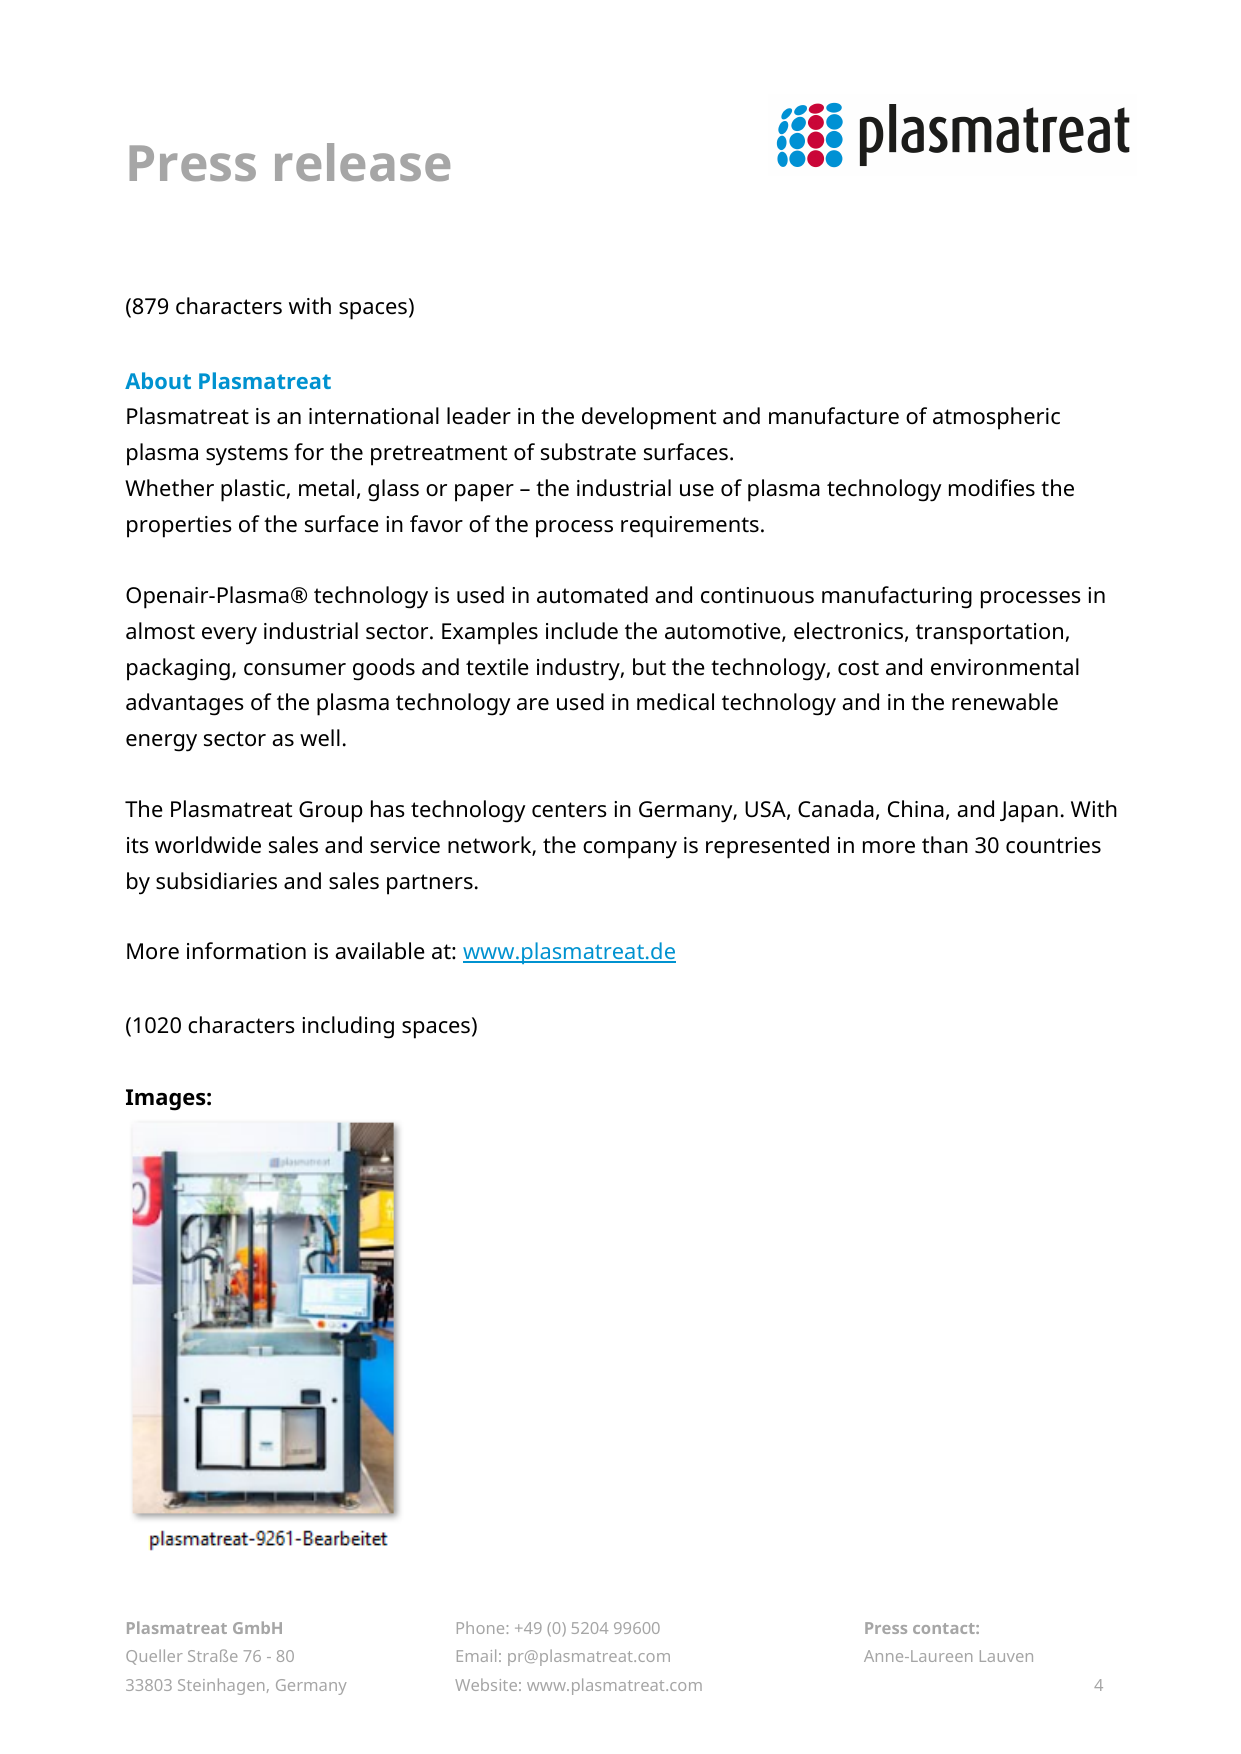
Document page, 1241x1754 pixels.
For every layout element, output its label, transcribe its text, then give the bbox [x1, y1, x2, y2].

text Images: [125, 1081, 1122, 1111]
text Plasmatreat is an international leader in the development and manufacture of atmospheric plasma systems for the pretreatment of substrate surfaces. [125, 401, 1122, 467]
text About Plasmatreat [125, 366, 1122, 395]
text (879 characters with spaces) [125, 291, 1122, 321]
text The Plasmatreat Group has technology centers in Germany, USA, Canada, China, and Japan. With its worldwide sales and service network, the company is represented in more than 30 countries by subsidiaries and sales partners. [125, 794, 1122, 896]
text Whether plastic, metal, glass or paper – the industrial use of plasma technology modifies the properties of the surface in favor of the process requirements. [125, 473, 1122, 538]
text (1020 characters including spaces) [125, 1010, 1122, 1040]
text Openair-Plasma® technology is used in automated and continuous manufacturing processes in almost every industrial sector. Examples include the automotive, electronics, transportation, packaging, consumer goods and textile industry, but the technology, cost and environmental advantages of the plasma technology are used in medical technology and in the renewable energy sector as well. [125, 580, 1122, 753]
picture [768, 94, 1138, 176]
text More information is available at: www.plasmatreat.de [125, 936, 1122, 966]
picture [125, 1115, 410, 1552]
